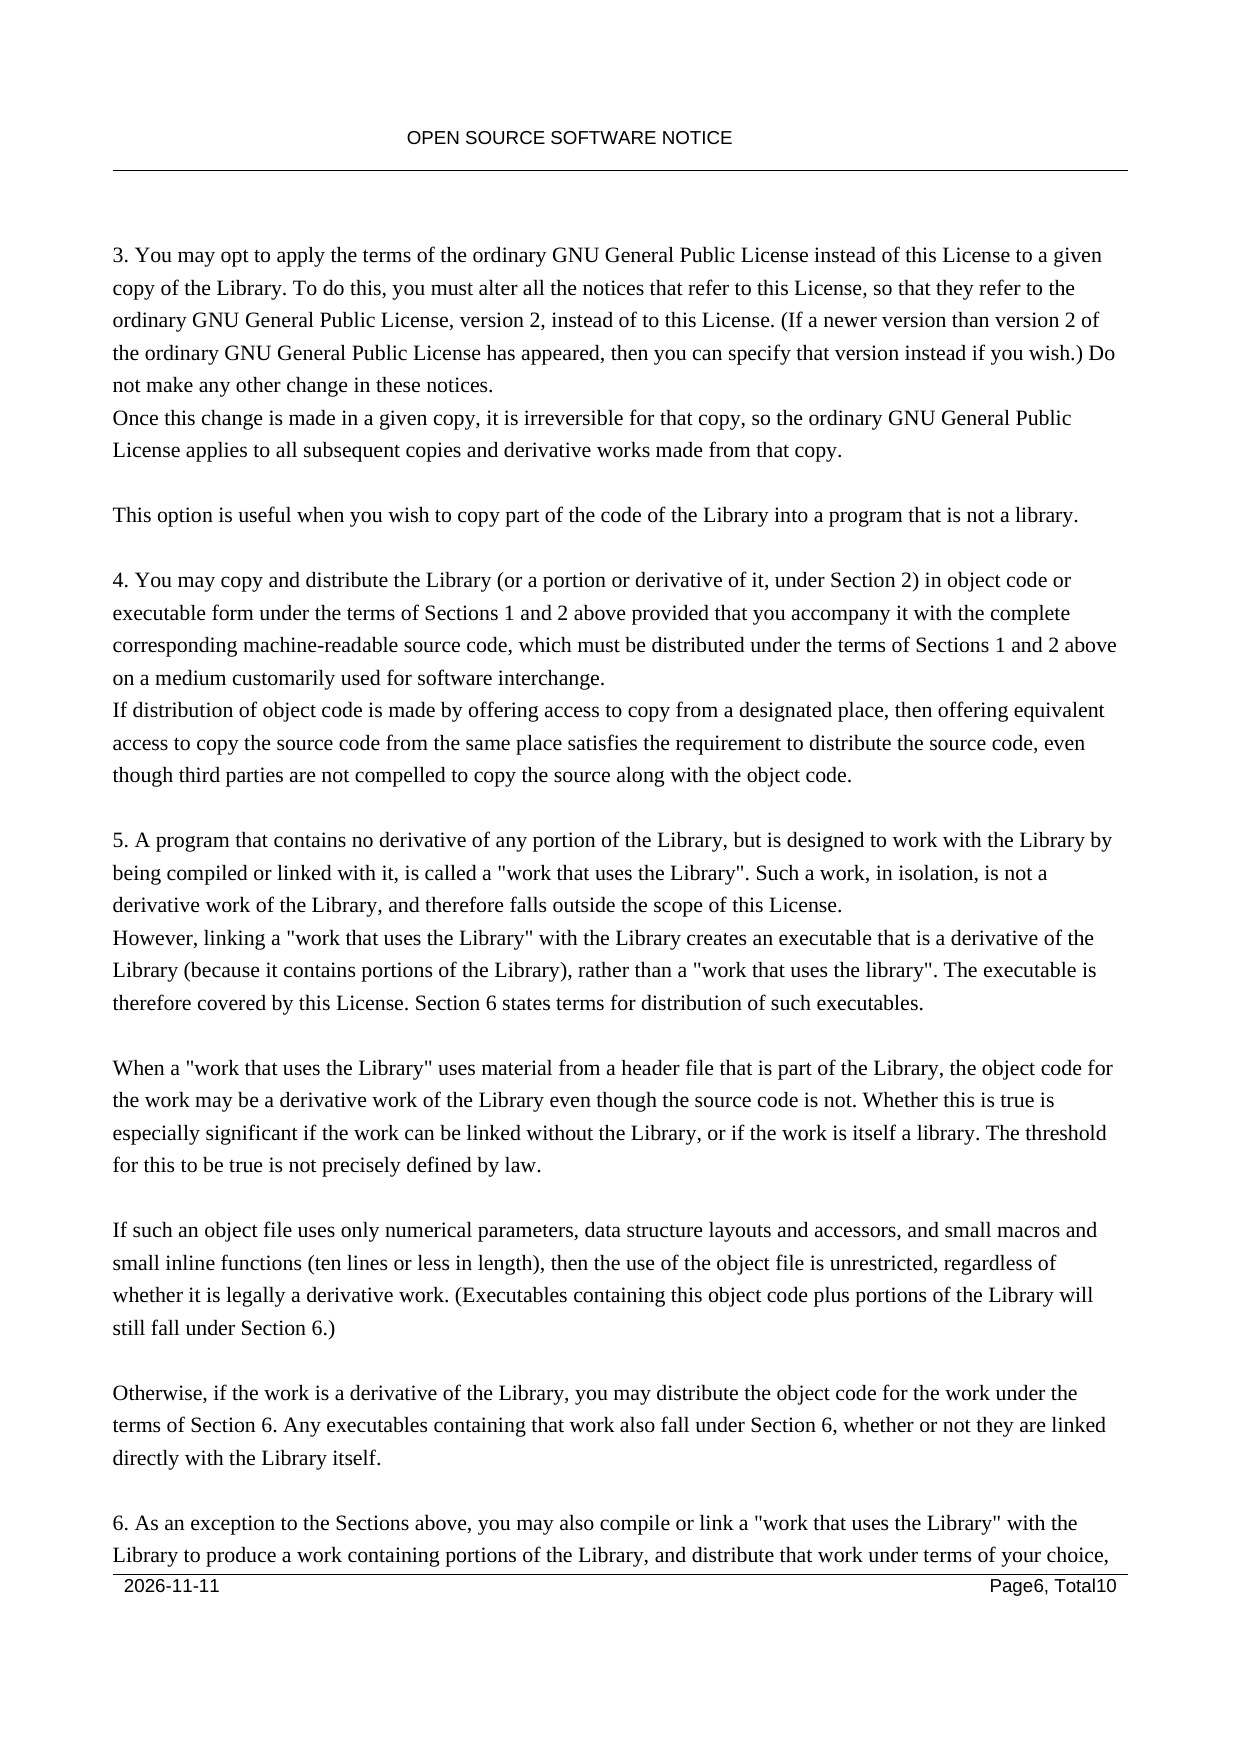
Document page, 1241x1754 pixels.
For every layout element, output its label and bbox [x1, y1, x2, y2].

text [112, 206, 1128, 1571]
